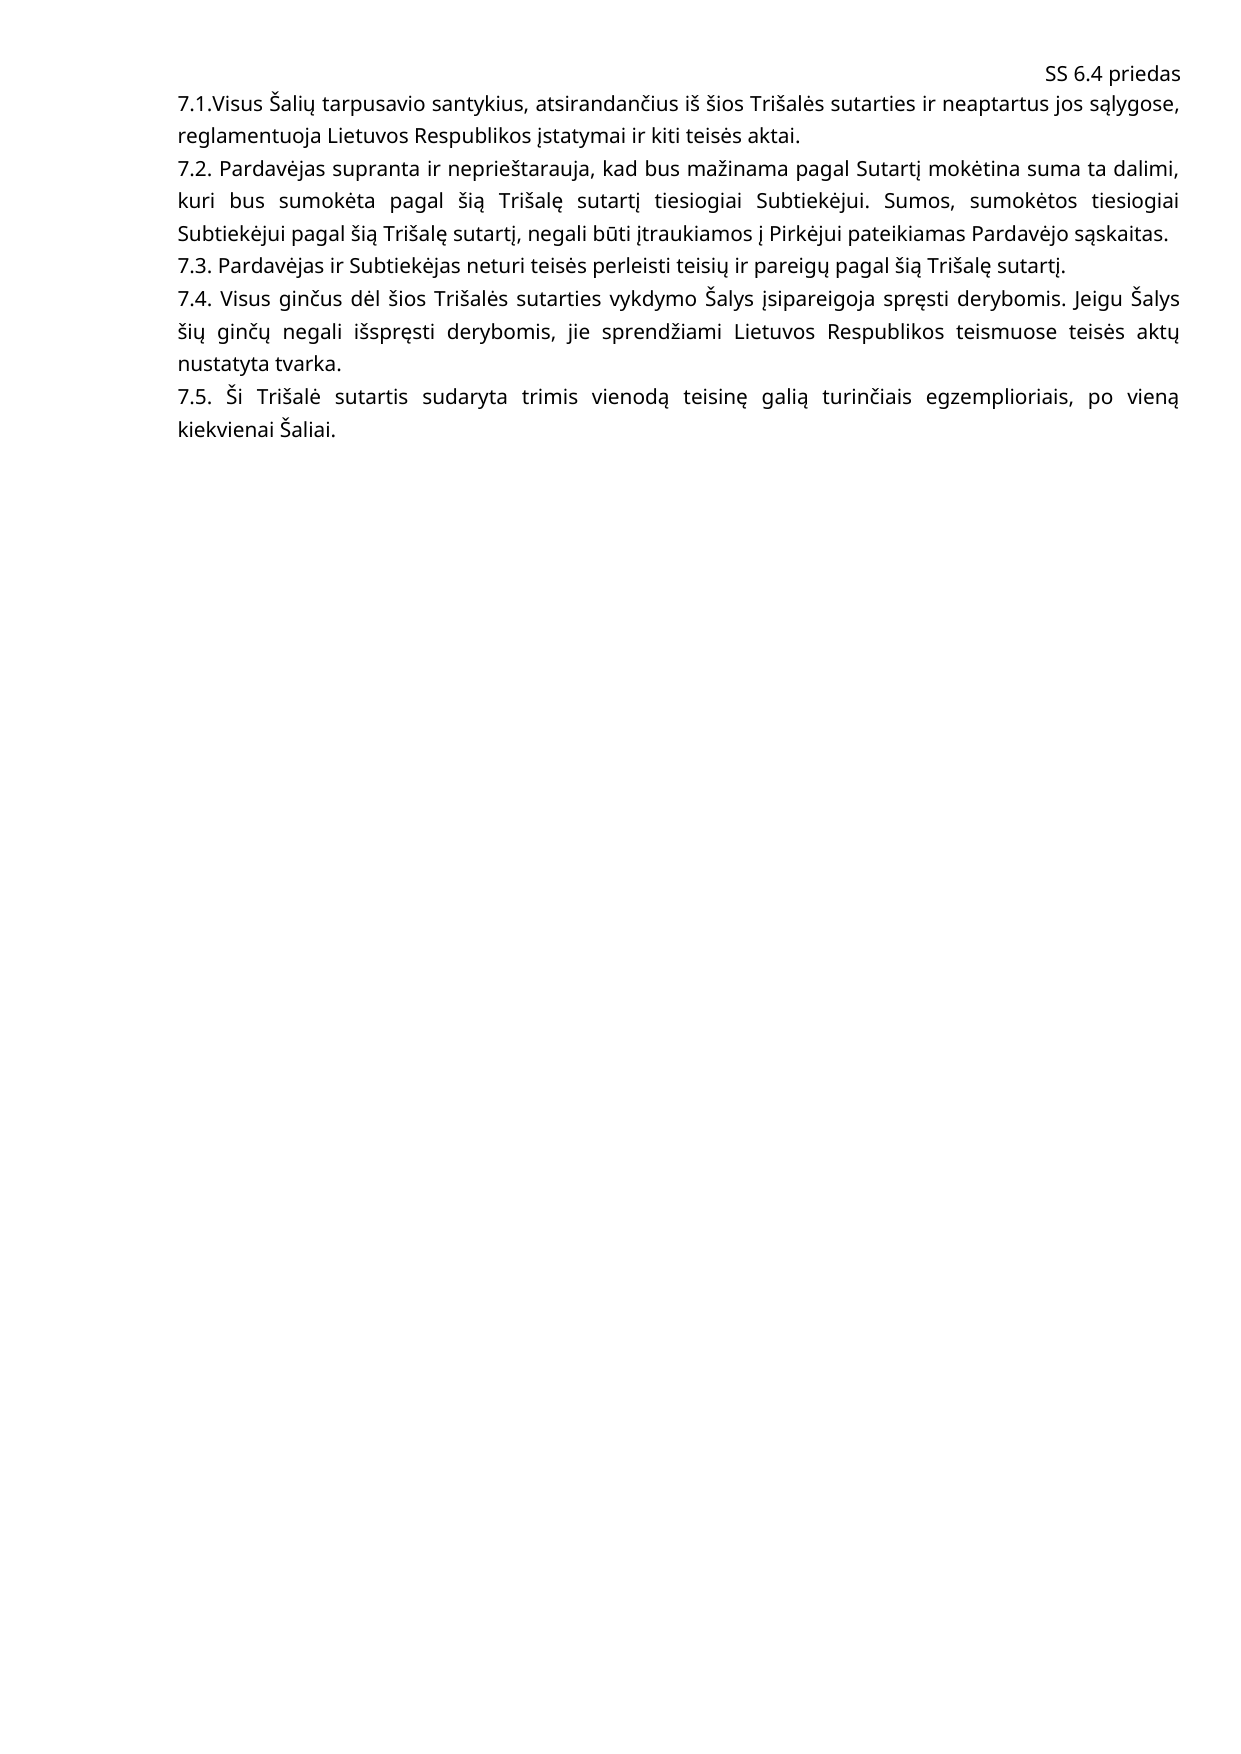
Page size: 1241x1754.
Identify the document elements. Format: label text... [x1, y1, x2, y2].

text 7.4. Visus ginčus dėl šios Trišalės sutarties vykdymo Šalys įsipareigoja spręsti derybomis. Jeigu Šalys šių ginčų negali išspręsti derybomis, jie sprendžiami Lietuvos Respublikos teismuose teisės aktų nustatyta tvarka. [177, 284, 1181, 378]
text 7.5. Ši Trišalė sutartis sudaryta trimis vienodą teisinę galią turinčiais egzemplioriais, po vieną kiekvienai Šaliai. [177, 382, 1181, 443]
text 7.1.Visus Šalių tarpusavio santykius, atsirandančius iš šios Trišalės sutarties ir neaptartus jos sąlygose, reglamentuoja Lietuvos Respublikos įstatymai ir kiti teisės aktai. [177, 89, 1181, 150]
text 7.3. Pardavėjas ir Subtiekėjas neturi teisės perleisti teisių ir pareigų pagal šią Trišalę sutartį. [177, 252, 1181, 280]
text 7.2. Pardavėjas supranta ir neprieštarauja, kad bus mažinama pagal Sutartį mokėtina suma ta dalimi, kuri bus sumokėta pagal šią Trišalę sutartį tiesiogiai Subtiekėjui. Sumos, sumokėtos tiesiogiai Subtiekėjui pagal šią Trišalę sutartį, negali būti įtraukiamos į Pirkėjui pateikiamas Pardavėjo sąskaitas. [177, 154, 1181, 247]
